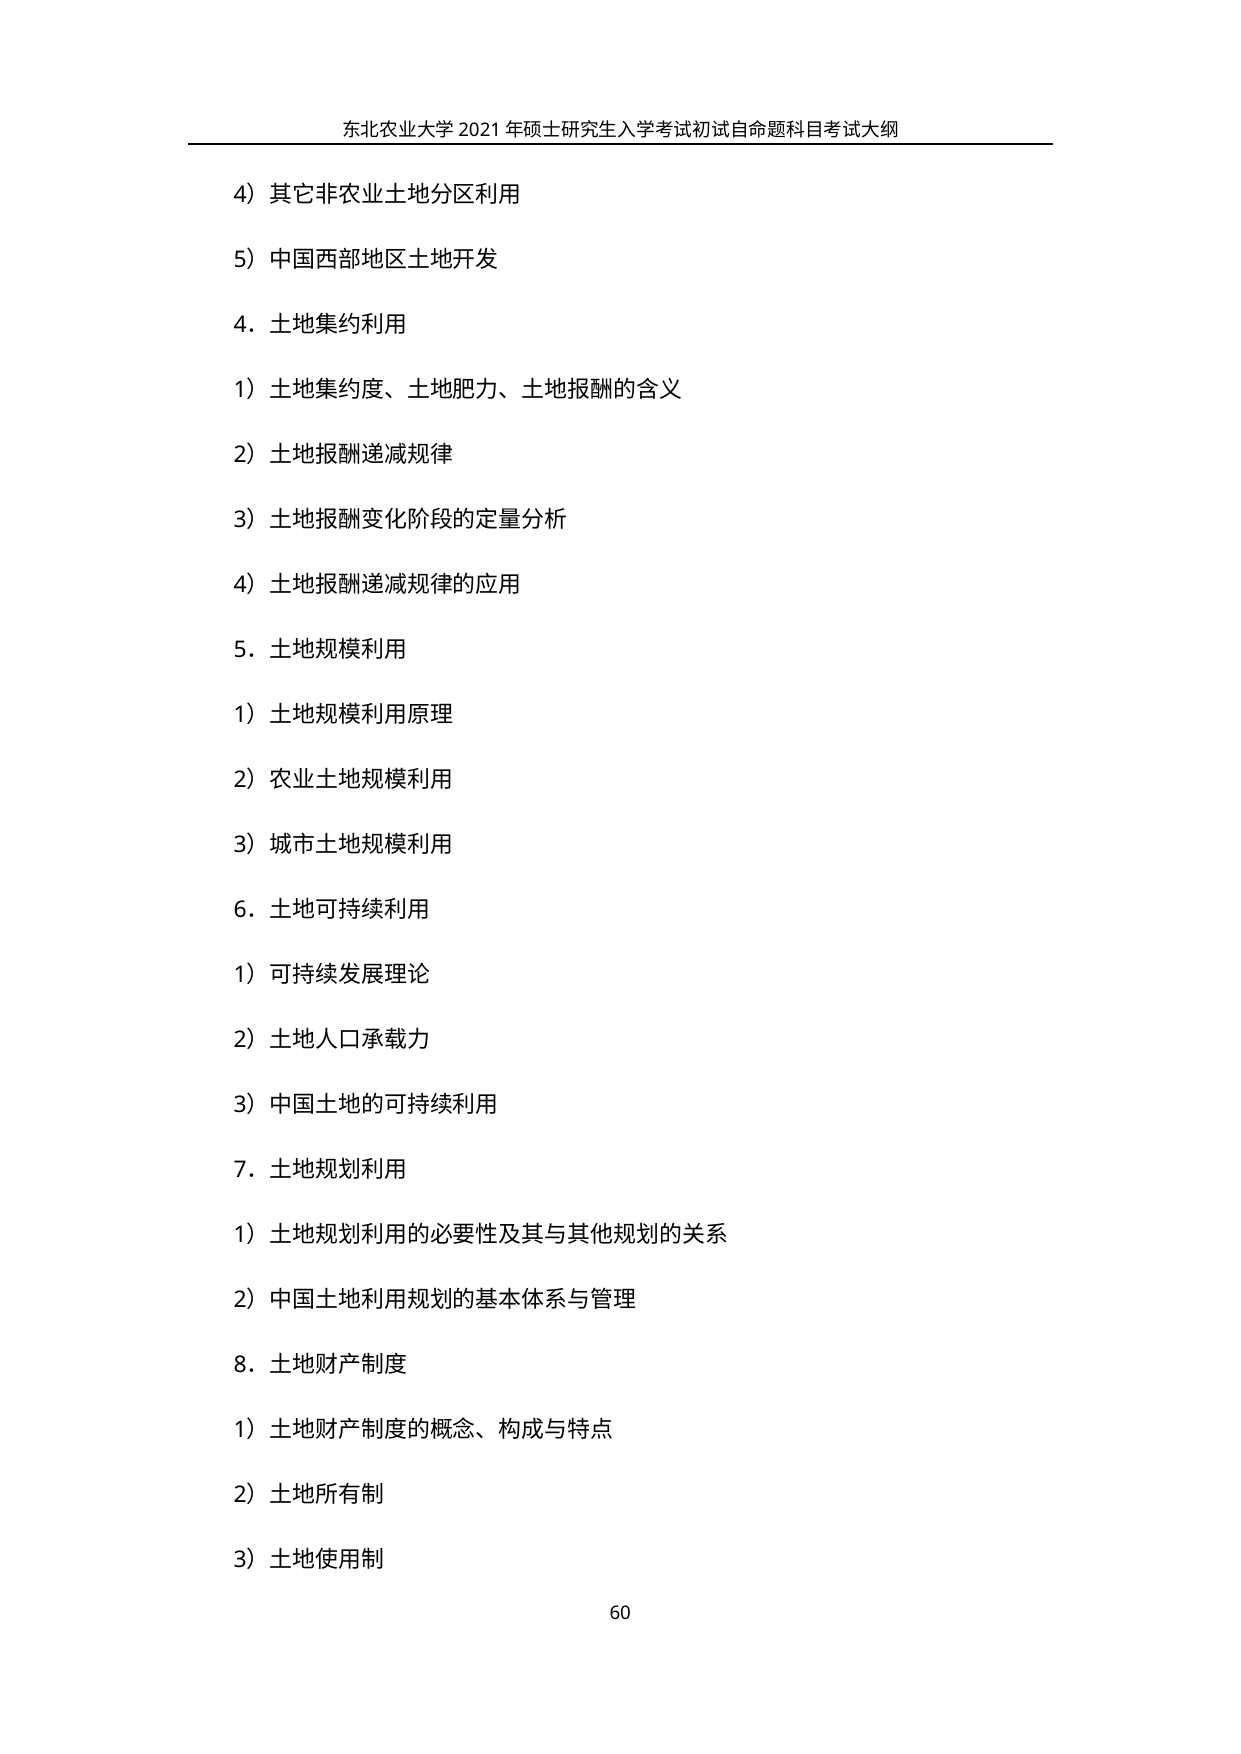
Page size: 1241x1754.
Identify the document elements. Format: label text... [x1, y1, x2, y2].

text 2）土地所有制 [187, 1460, 1053, 1525]
text 1）土地规划利用的必要性及其与其他规划的关系 [187, 1200, 1053, 1265]
text 4）土地报酬递减规律的应用 [187, 550, 1053, 615]
text 2）土地人口承载力 [187, 1005, 1053, 1070]
text 5．土地规模利用 [187, 615, 1053, 680]
text 2）中国土地利用规划的基本体系与管理 [187, 1265, 1053, 1330]
text 5）中国西部地区土地开发 [187, 225, 1053, 290]
text 3）中国土地的可持续利用 [187, 1070, 1053, 1135]
text 3）土地使用制 [187, 1525, 1053, 1590]
text 2）土地报酬递减规律 [187, 420, 1053, 485]
text 7．土地规划利用 [187, 1135, 1053, 1200]
text 1）土地集约度、土地肥力、土地报酬的含义 [187, 355, 1053, 420]
text 8．土地财产制度 [187, 1330, 1053, 1395]
text 1）土地财产制度的概念、构成与特点 [187, 1395, 1053, 1460]
text 6．土地可持续利用 [187, 875, 1053, 940]
text 1）土地规模利用原理 [187, 680, 1053, 745]
text 4）其它非农业土地分区利用 [187, 160, 1053, 225]
text 4．土地集约利用 [187, 290, 1053, 355]
text 3）土地报酬变化阶段的定量分析 [187, 485, 1053, 550]
text 2）农业土地规模利用 [187, 745, 1053, 810]
text 1）可持续发展理论 [187, 940, 1053, 1005]
text 3）城市土地规模利用 [187, 810, 1053, 875]
